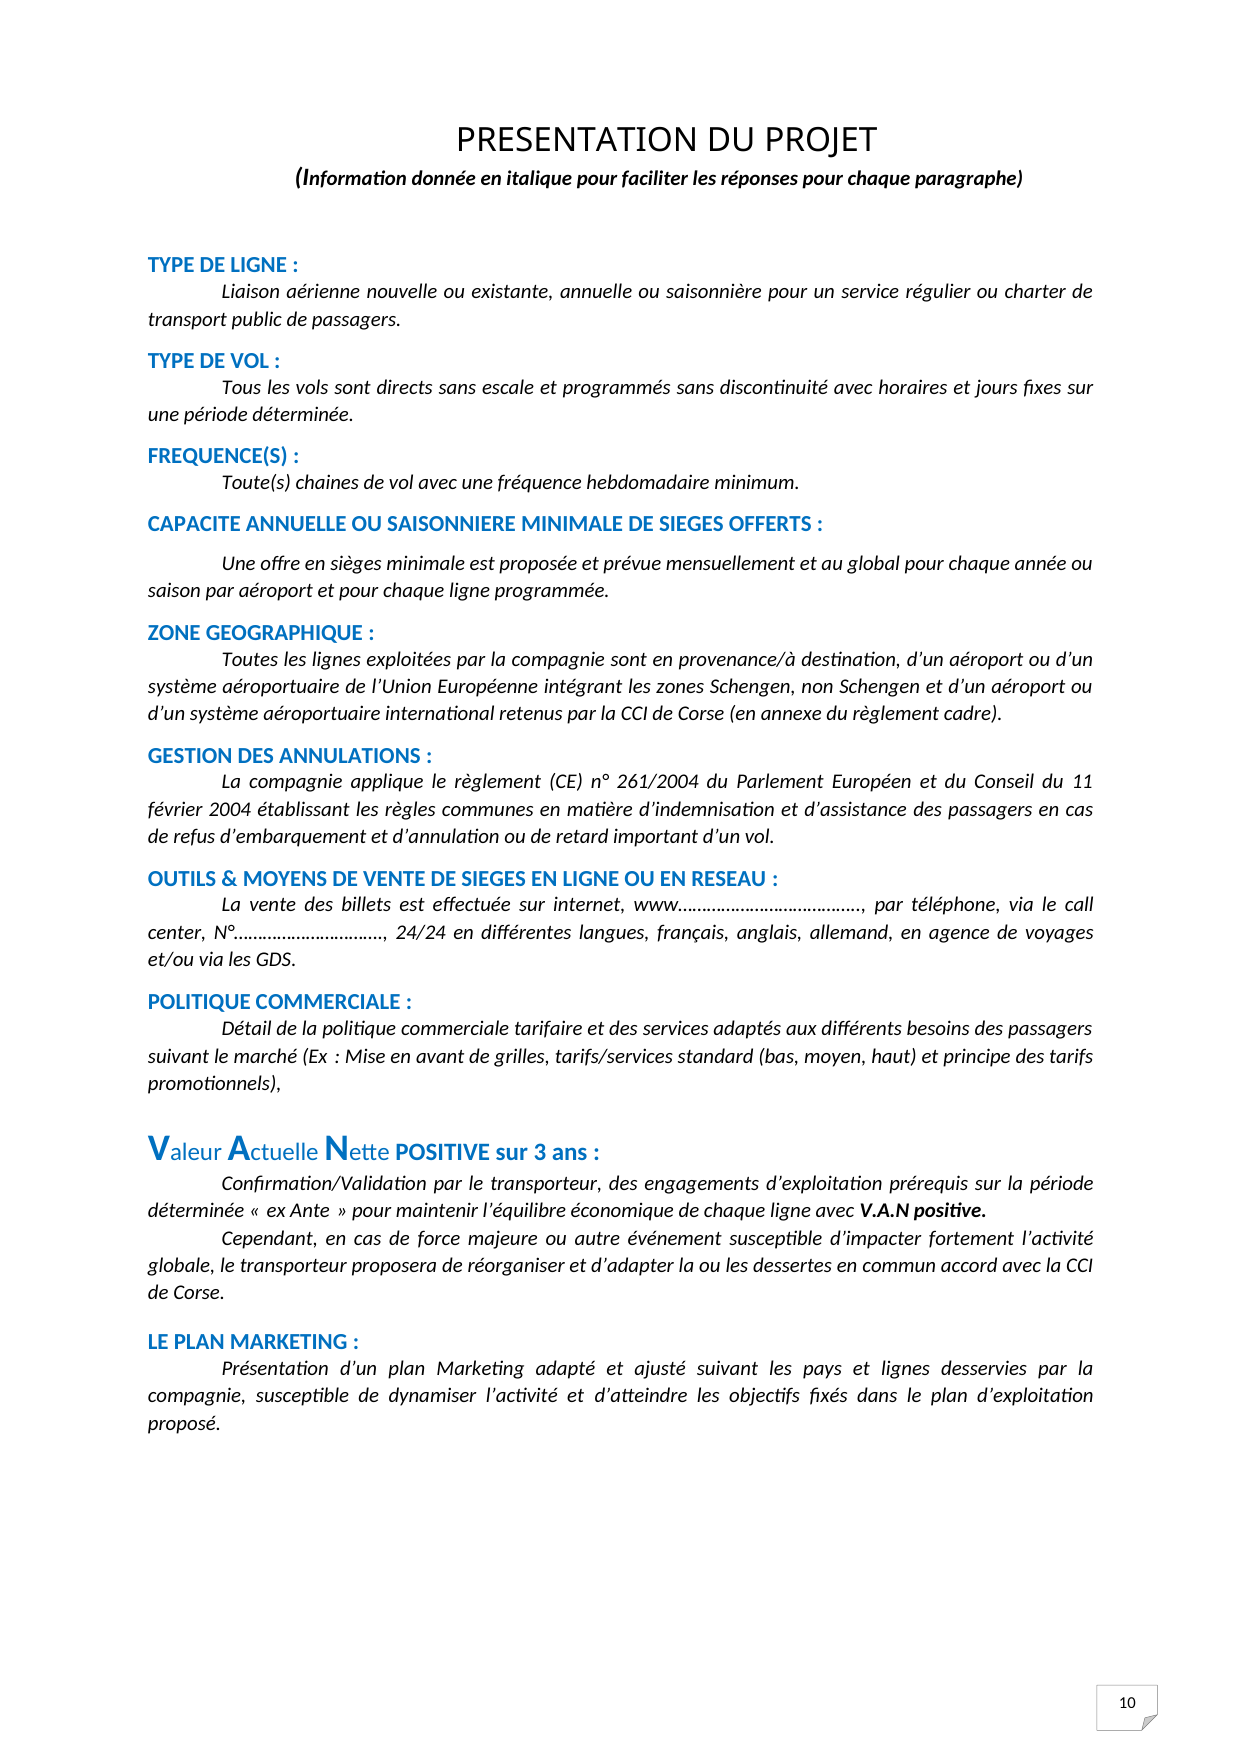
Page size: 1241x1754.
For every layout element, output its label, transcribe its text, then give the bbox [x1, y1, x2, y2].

text (Information donnée en italique pour faciliter les réponses pour chaque paragraphe) [148, 161, 1097, 192]
text Valeur Actuelle Nette POSITIVE sur 3 ans : [148, 1124, 1171, 1170]
text Tous les vols sont directs sans escale et programmés sans discontinuité avec horaires et jours fixes sur une période déterminée. [148, 374, 1097, 427]
text FREQUENCE(S) : [148, 441, 1171, 469]
text Cependant, en cas de force majeure ou autre événement susceptible d’impacter fortement l’activité globale, le transporteur proposera de réorganiser et d’adapter la ou les dessertes en commun accord avec la CCI de Corse. [148, 1225, 1097, 1305]
text ZONE GEOGRAPHIQUE : [148, 618, 1171, 646]
text OUTILS & MOYENS DE VENTE DE SIEGES EN LIGNE OU EN RESEAU : [148, 864, 1171, 892]
text La compagnie applique le règlement (CE) n° 261/2004 du Parlement Européen et du Conseil du 11 février 2004 établissant les règles communes en matière d’indemnisation et d’assistance des passagers en cas de refus d’embarquement et d’annulation ou de retard important d’un vol. [148, 769, 1097, 849]
text Toute(s) chaines de vol avec une fréquence hebdomadaire minimum. [148, 469, 1097, 495]
text POLITIQUE COMMERCIALE : [148, 987, 1171, 1016]
text Toutes les lignes exploitées par la compagnie sont en provenance/à destination, d’un aéroport ou d’un système aéroportuaire de l’Union Européenne intégrant les zones Schengen, non Schengen et d’un aéroport ou d’un système aéroportuaire international retenus par la CCI de Corse (en annexe du règlement cadre). [148, 646, 1097, 726]
text La vente des billets est effectuée sur internet, www……………………………….., par téléphone, via le call center, N°…………………………., 24/24 en différentes langues, français, anglais, allemand, en agence de voyages et/ou via les GDS. [148, 892, 1097, 972]
text Détail de la politique commerciale tarifaire et des services adaptés aux différents besoins des passagers suivant le marché (Ex : Mise en avant de grilles, tarifs/services standard (bas, moyen, haut) et principe des tarifs promotionnels), [148, 1016, 1097, 1096]
text TYPE DE VOL : [148, 346, 1171, 374]
text Une offre en sièges minimale est proposée et prévue mensuellement et au global pour chaque année ou saison par aéroport et pour chaque ligne programmée. [148, 550, 1097, 603]
text Présentation d’un plan Marketing adapté et ajusté suivant les pays et lignes desservies par la compagnie, susceptible de dynamiser l’activité et d’atteindre les objectifs fixés dans le plan d’exploitation proposé. [148, 1355, 1097, 1435]
text Confirmation/Validation par le transporteur, des engagements d’exploitation prérequis sur la période déterminée « ex Ante » pour maintenir l’équilibre économique de chaque ligne avec V.A.N positive. [148, 1170, 1097, 1223]
text CAPACITE ANNUELLE OU SAISONNIERE MINIMALE DE SIEGES OFFERTS : [148, 509, 1171, 538]
text TYPE DE LIGNE : [148, 250, 1171, 278]
text LE PLAN MARKETING : [148, 1327, 1171, 1355]
text Liaison aérienne nouvelle ou existante, annuelle ou saisonnière pour un service régulier ou charter de transport public de passagers. [148, 278, 1097, 331]
text PRESENTATION DU PROJET [148, 116, 1186, 161]
text GESTION DES ANNULATIONS : [148, 741, 1171, 769]
